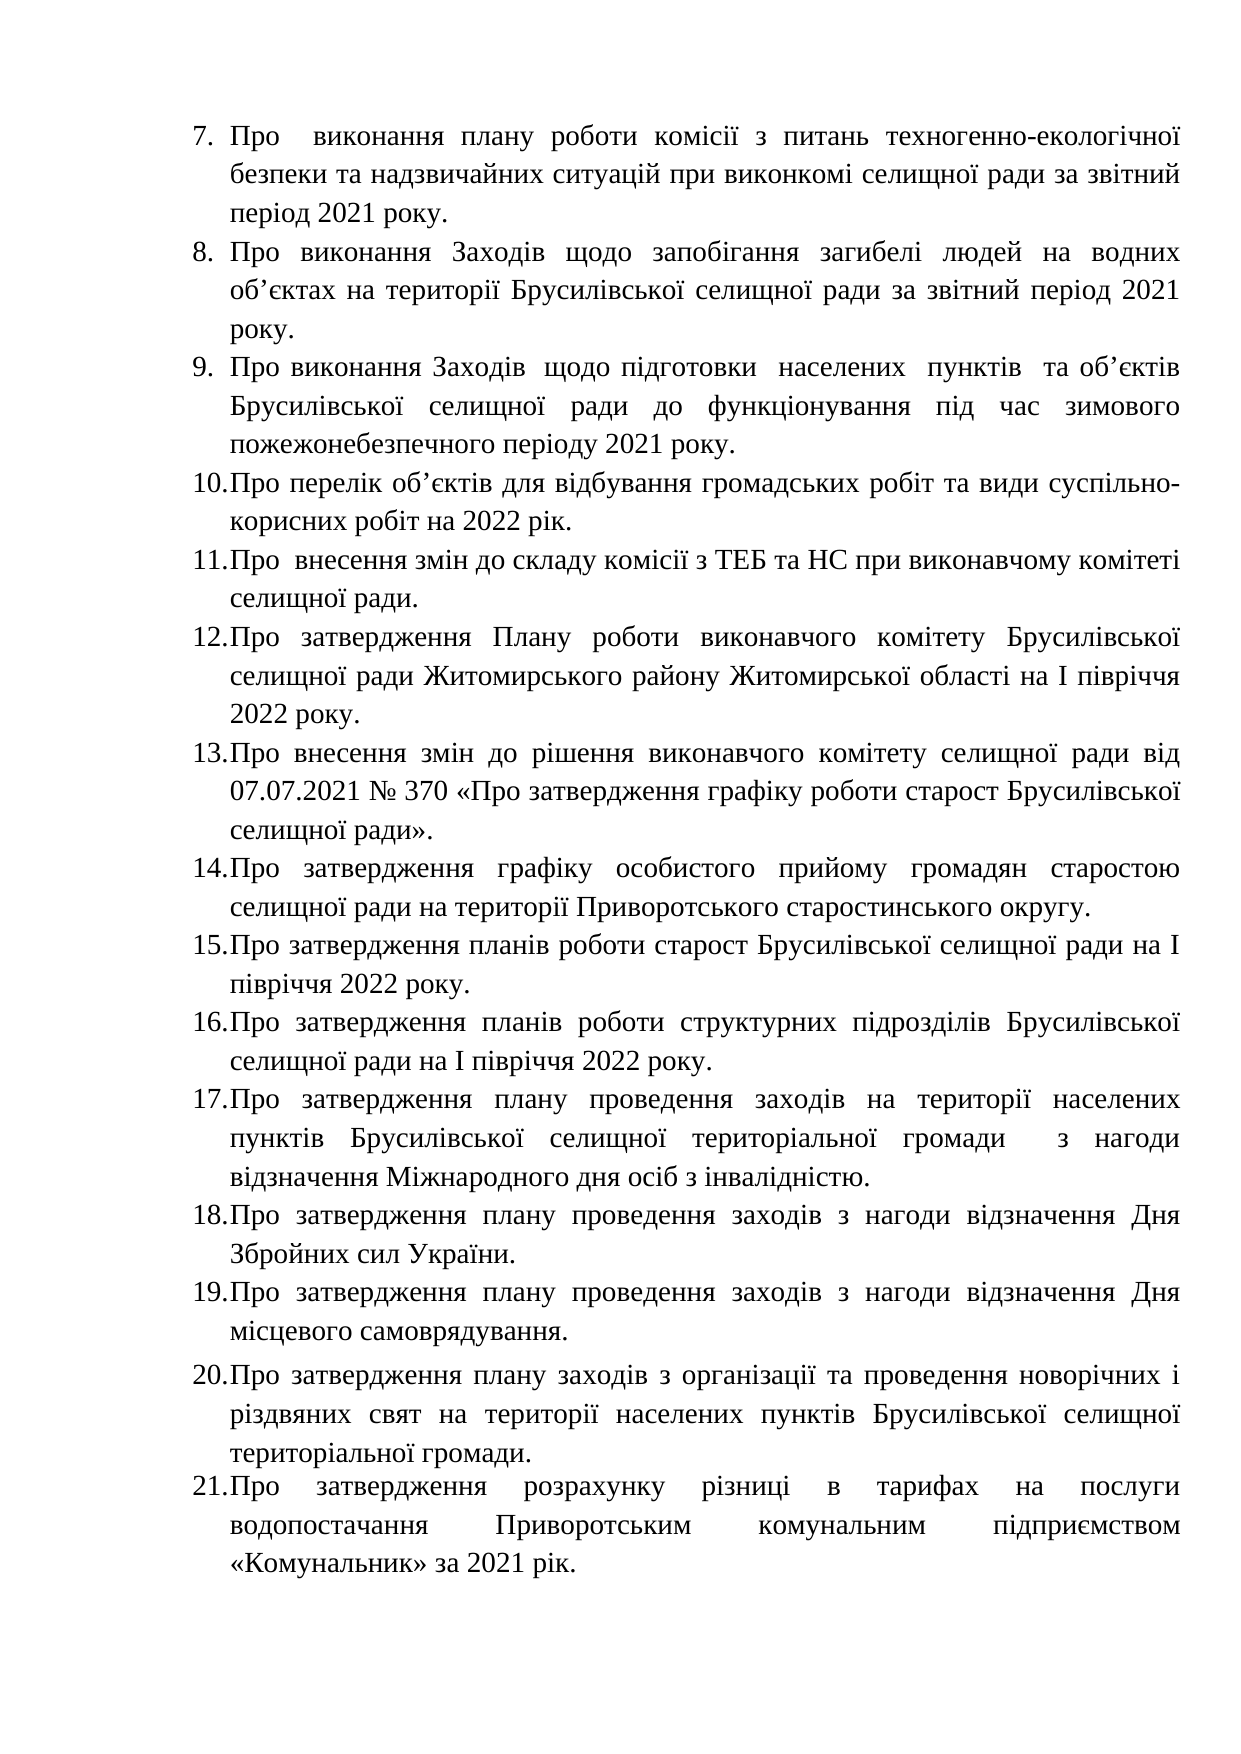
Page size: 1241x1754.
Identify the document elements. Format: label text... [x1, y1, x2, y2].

list Про виконання плану роботи комісії з питань техногенно-екологічної безпеки та надзвичайних ситуацій при виконкомі селищної ради за звітний період 2021 року. [192, 118, 1181, 229]
list Про затвердження планів роботи старост Брусилівської селищної ради на І півріччя 2022 року. [192, 927, 1181, 999]
list Про затвердження плану проведення заходів на території населених пунктів Брусилівської селищної територіальної громади з нагоди відзначення Міжнародного дня осіб з інвалідністю. [192, 1082, 1181, 1192]
list Про виконання Заходів щодо запобігання загибелі людей на водних об’єктах на території Брусилівської селищної ради за звітний період 2021 року. [192, 234, 1181, 344]
list Про внесення змін до рішення виконавчого комітету селищної ради від 07.07.2021 № 370 «Про затвердження графіку роботи старост Брусилівської селищної ради». [192, 735, 1181, 845]
list Про затвердження Плану роботи виконавчого комітету Брусилівської селищної ради Житомирського району Житомирської області на І півріччя 2022 року. [192, 619, 1181, 730]
list Про виконання Заходів щодо підготовки населених пунктів та об’єктів Брусилівської селищної ради до функціонування під час зимового пожежонебезпечного періоду 2021 року. [192, 349, 1181, 460]
list Про затвердження плану заходів з організації та проведення новорічних і різдвяних свят на території населених пунктів Брусилівської селищної територіальної громади. [192, 1351, 1181, 1468]
list Про затвердження планів роботи структурних підрозділів Брусилівської селищної ради на І півріччя 2022 року. [192, 1004, 1181, 1077]
list Про внесення змін до складу комісії з ТЕБ та НС при виконавчому комітеті селищної ради. [192, 542, 1181, 614]
list Про перелік об’єктів для відбування громадських робіт та види суспільно-корисних робіт на 2022 рік. [192, 465, 1181, 537]
list Про затвердження плану проведення заходів з нагоди відзначення Дня місцевого самоврядування. [192, 1274, 1181, 1346]
list Про затвердження розрахунку різниці в тарифах на послуги водопостачання Приворотським комунальним підприємством «Комунальник» за 2021 рік. [192, 1468, 1181, 1579]
list Про затвердження плану проведення заходів з нагоди відзначення Дня Збройних сил України. [192, 1197, 1181, 1269]
list Про затвердження графіку особистого прийому громадян старостою селищної ради на території Приворотського старостинського округу. [192, 850, 1181, 922]
